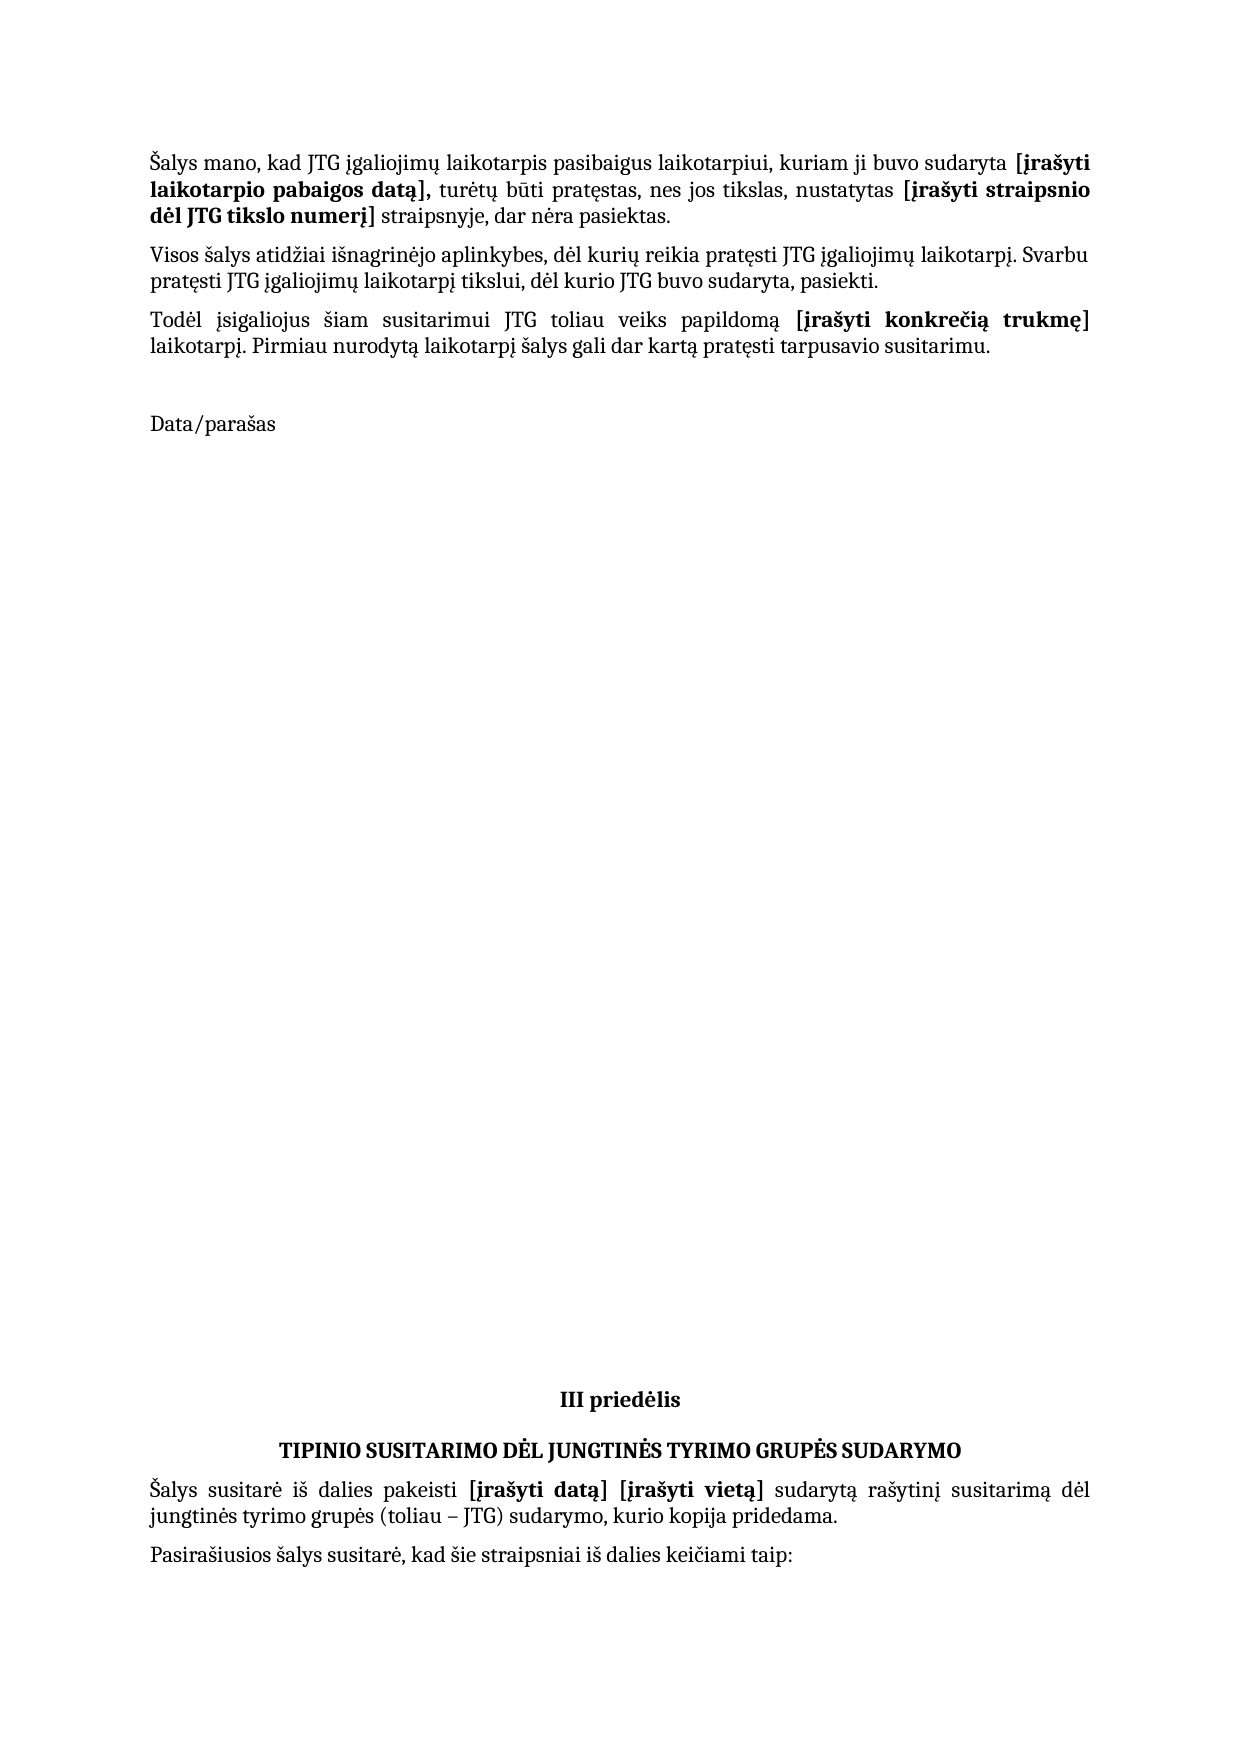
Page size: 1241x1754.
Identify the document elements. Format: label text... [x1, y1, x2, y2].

text Pasirašiusios šalys susitarė, kad šie straipsniai iš dalies keičiami taip: [150, 1542, 1090, 1568]
text Visos šalys atidžiai išnagrinėjo aplinkybes, dėl kurių reikia pratęsti JTG įgaliojimų laikotarpį. Svarbu pratęsti JTG įgaliojimų laikotarpį tikslui, dėl kurio JTG buvo sudaryta, pasiekti. [150, 242, 1090, 294]
text Šalys mano, kad JTG įgaliojimų laikotarpis pasibaigus laikotarpiui, kuriam ji buvo sudaryta [įrašyti laikotarpio pabaigos datą], turėtų būti pratęstas, nes jos tikslas, nustatytas [įrašyti straipsnio dėl JTG tikslo numerį] straipsnyje, dar nėra pasiektas. [150, 150, 1090, 229]
text TIPINIO SUSITARIMO DĖL JUNGTINĖS TYRIMO GRUPĖS SUDARYMO [150, 1438, 1090, 1464]
text III priedėlis [150, 1387, 1090, 1413]
text Data/parašas [150, 411, 1090, 437]
text Todėl įsigaliojus šiam susitarimui JTG toliau veiks papildomą [įrašyti konkrečią trukmę] laikotarpį. Pirmiau nurodytą laikotarpį šalys gali dar kartą pratęsti tarpusavio susitarimu. [150, 307, 1090, 359]
text Šalys susitarė iš dalies pakeisti [įrašyti datą] [įrašyti vietą] sudarytą rašytinį susitarimą dėl jungtinės tyrimo grupės (toliau – JTG) sudarymo, kurio kopija pridedama. [150, 1477, 1090, 1529]
